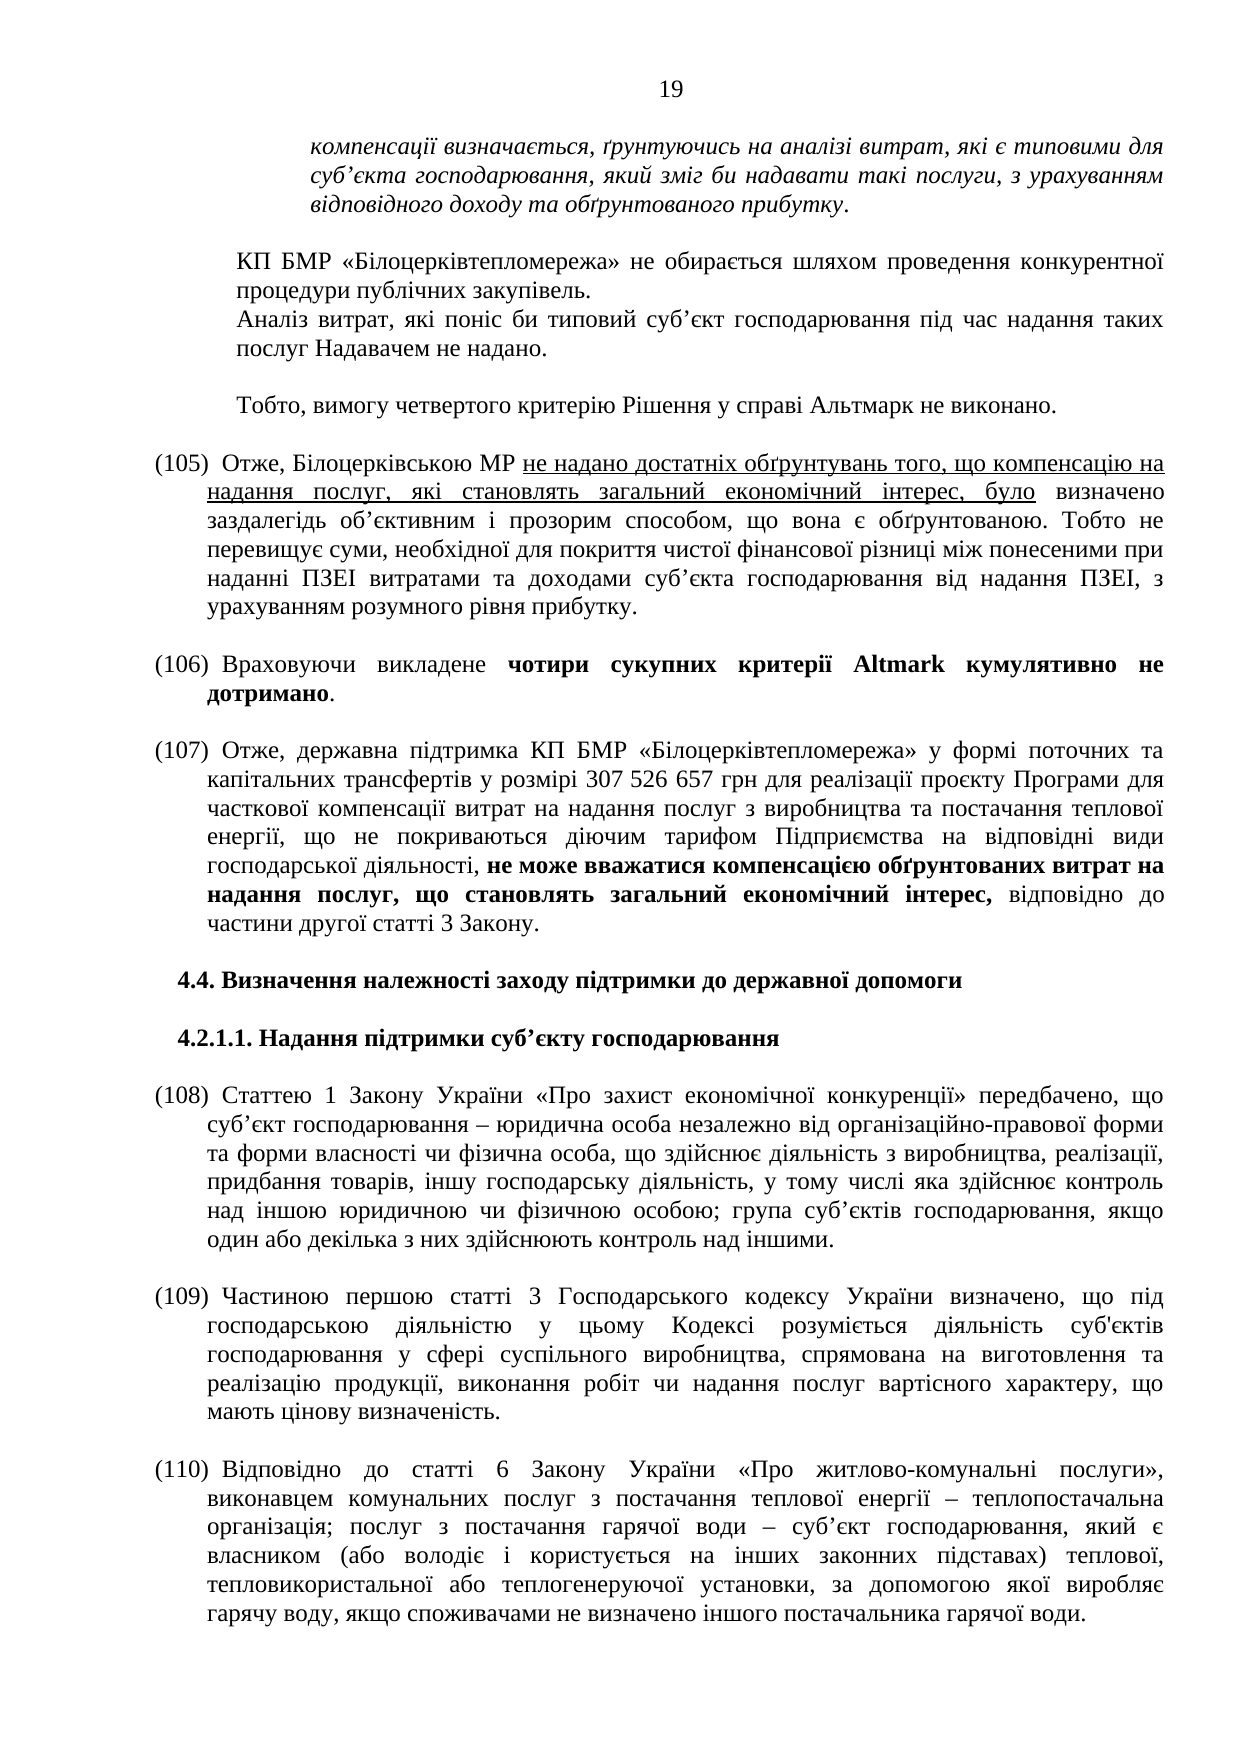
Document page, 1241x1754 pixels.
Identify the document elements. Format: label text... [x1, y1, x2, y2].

text Тобто, вимогу четвертого критерію Рішення у справі Альтмарк не виконано. [236, 390, 1164, 419]
text 4.4. Визначення належності заходу підтримки до державної допомоги [177, 965, 1164, 994]
list Статтею 1 Закону України «Про захист економічної конкуренції» передбачено, що суб’єкт господарювання – юридична особа незалежно від організаційно-правової форми та форми власності чи фізична особа, що здійснює діяльність з виробництва, реалізації, придбання товарів, іншу господарську діяльність, у тому числі яка здійснює контроль над іншою юридичною чи фізичною особою; група суб’єктів господарювання, якщо один або декілька з них здійснюють контроль над іншими. [154, 1080, 1164, 1253]
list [281, 131, 1164, 218]
text Аналіз витрат, які поніс би типовий суб’єкт господарювання під час надання таких послуг Надавачем не надано. [236, 304, 1164, 361]
text КП БМР «Білоцерківтепломережа» не обирається шляхом проведення конкурентної процедури публічних закупівель. [236, 246, 1164, 304]
text 4.2.1.1. Надання підтримки суб’єкту господарювання [177, 1023, 1164, 1051]
list Отже, Білоцерківською МР не надано достатніх обґрунтувань того, що компенсацію на надання послуг, які становлять загальний економічний інтерес, було визначено заздалегідь об’єктивним і прозорим способом, що вона є обґрунтованою. Тобто не перевищує суми, необхідної для покриття чистої фінансової різниці між понесеними при наданні ПЗЕІ витратами та доходами суб’єкта господарювання від надання ПЗЕІ, з урахуванням розумного рівня прибутку. [154, 448, 1164, 620]
list Отже, державна підтримка КП БМР «Білоцерківтепломережа» у формі поточних та капітальних трансфертів у розмірі 307 526 657 грн для реалізації проєкту Програми для часткової компенсації витрат на надання послуг з виробництва та постачання теплової енергії, що не покриваються діючим тарифом Підприємства на відповідні види господарської діяльності, не може вважатися компенсацією обґрунтованих витрат на надання послуг, що становлять загальний економічний інтерес, відповідно до частини другої статті 3 Закону. [154, 735, 1164, 936]
list Враховуючи викладене чотири сукупних критерії Altmark кумулятивно не дотримано. [154, 649, 1164, 706]
list Відповідно до статті 6 Закону України «Про житлово-комунальні послуги», виконавцем комунальних послуг з постачання теплової енергії – теплопостачальна організація; послуг з постачання гарячої води – суб’єкт господарювання, який є власником (або володіє і користується на інших законних підставах) теплової, тепловикористальної або теплогенеруючої установки, за допомогою якої виробляє гарячу воду, якщо споживачами не визначено іншого постачальника гарячої води. [154, 1454, 1164, 1626]
list Частиною першою статті 3 Господарського кодексу України визначено, що під господарською діяльністю у цьому Кодексі розуміється діяльність суб'єктів господарювання у сфері суспільного виробництва, спрямована на виготовлення та реалізацію продукції, виконання робіт чи надання послуг вартісного характеру, що мають цінову визначеність. [154, 1281, 1164, 1425]
